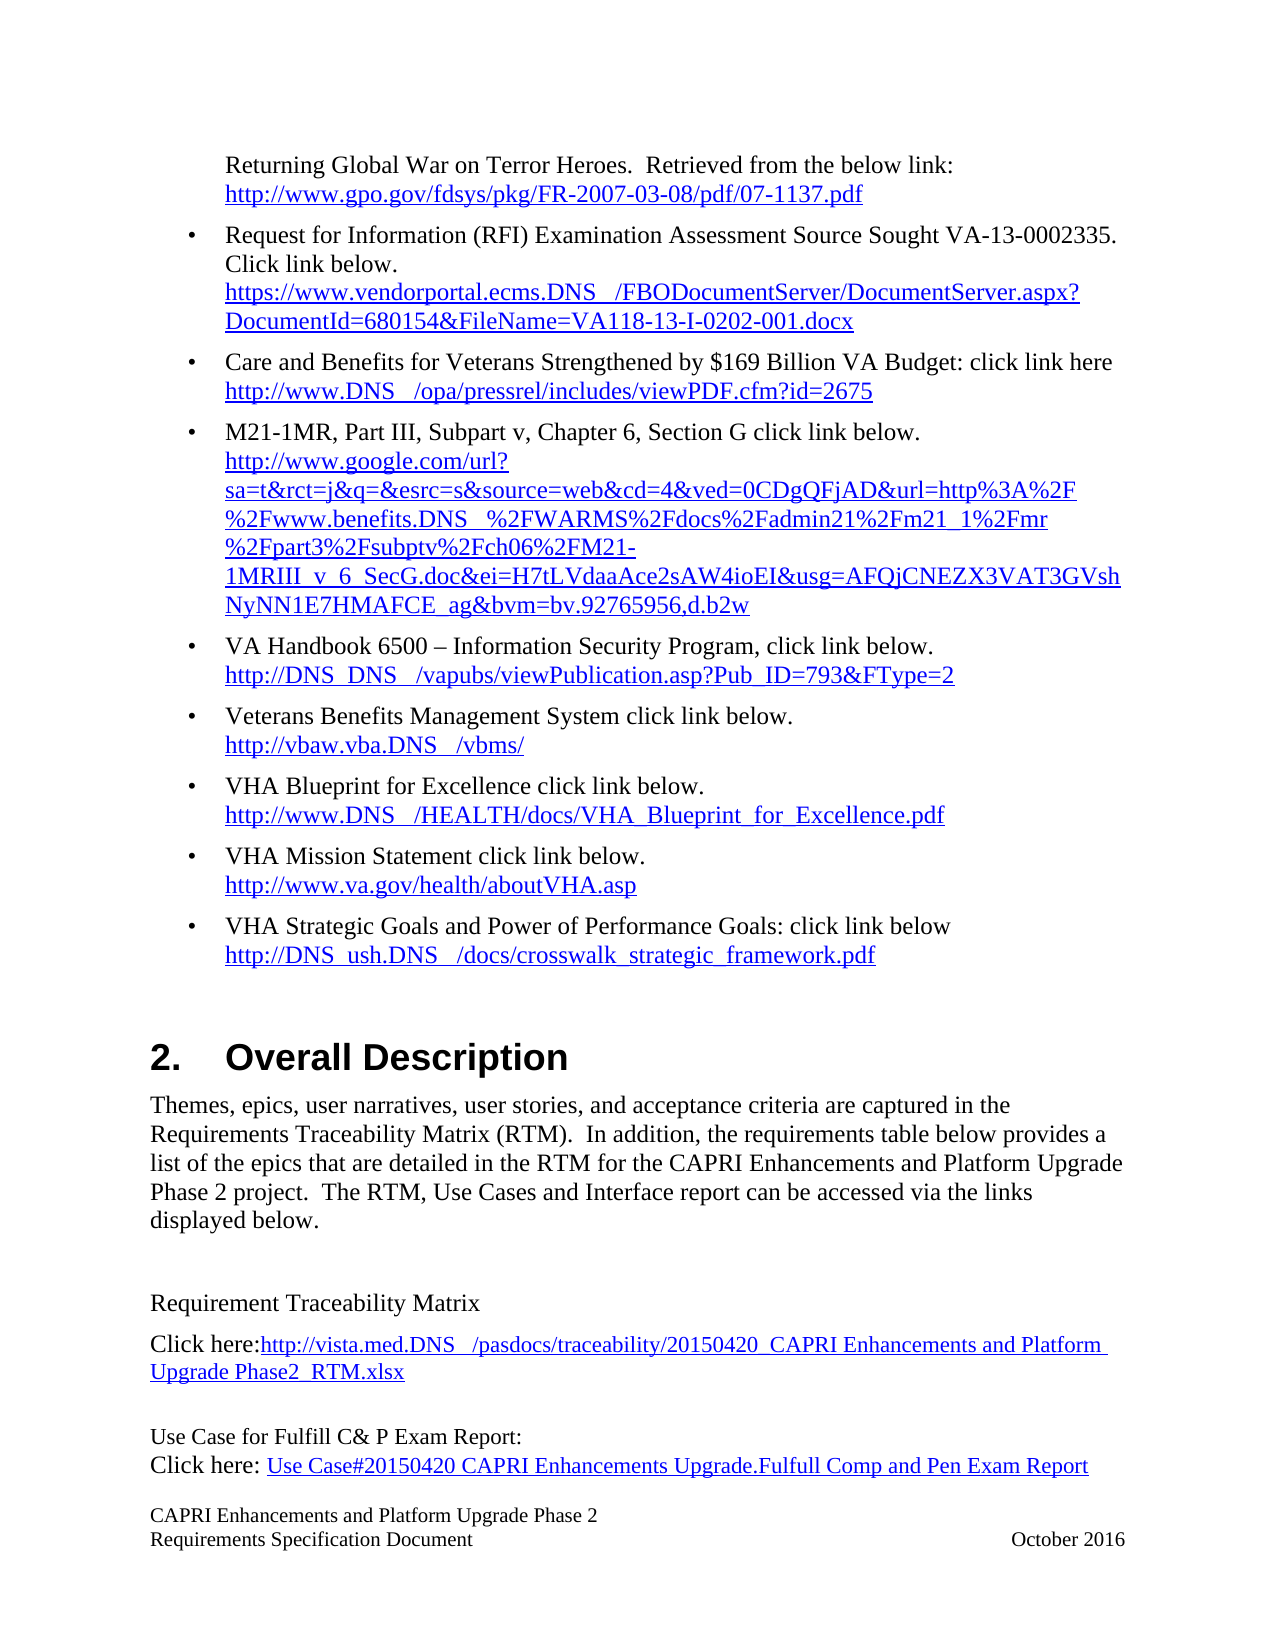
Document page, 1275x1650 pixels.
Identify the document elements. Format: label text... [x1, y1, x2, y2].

text Use Case for Fulfill C& P Exam Report: [150, 1423, 1125, 1450]
list VHA Blueprint for Excellence click link below. http://www.DNS /HEALTH/docs/VHA_Blueprint_for_Excellence.pdf [187, 771, 1125, 829]
list VHA Strategic Goals and Power of Performance Goals: click link below http://DNS ush.DNS /docs/crosswalk_strategic_framework.pdf [187, 911, 1125, 969]
list VHA Mission Statement click link below. http://www.va.gov/health/aboutVHA.asp [187, 841, 1125, 899]
subtitle Overall Description [150, 1035, 1125, 1078]
text Click here:http://vista.med.DNS /pasdocs/traceability/20150420_CAPRI Enhancements and Platform Upgrade Phase2_RTM.xlsx [150, 1329, 1125, 1384]
text Themes, epics, user narratives, user stories, and acceptance criteria are captured in the Requirements Traceability Matrix (RTM). In addition, the requirements table below provides a list of the epics that are detailed in the RTM for the CAPRI Enhancements and Platform Upgrade Phase 2 project. The RTM, Use Cases and Interface report can be accessed via the links displayed below. [150, 1091, 1125, 1234]
list Request for Information (RFI) Examination Assessment Source Sought VA-13-0002335. Click link below. https://www.vendorportal.ecms.DNS /FBODocumentServer/DocumentServer.aspx?DocumentId=680154&FileName=VA118-13-I-0202-001.docx [187, 220, 1125, 335]
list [187, 150, 1125, 207]
list Veterans Benefits Management System click link below. http://vbaw.vba.DNS /vbms/ [187, 701, 1125, 759]
text Click here: Use Case#20150420 CAPRI Enhancements Upgrade.Fulfull Comp and Pen Exam Report [150, 1450, 1125, 1478]
list M21-1MR, Part III, Subpart v, Chapter 6, Section G click link below. http://www.google.com/url?sa=t&rct=j&q=&esrc=s&source=web&cd=4&ved=0CDgQFjAD&url=http%3A%2F%2Fwww.benefits.DNS %2FWARMS%2Fdocs%2Fadmin21%2Fm21_1%2Fmr%2Fpart3%2Fsubptv%2Fch06%2FM21-1MRIII_v_6_SecG.doc&ei=H7tLVdaaAce2sAW4ioEI&usg=AFQjCNEZX3VAT3GVshNyNN1E7HMAFCE_ag&bvm=bv.92765956,d.b2w [187, 417, 1125, 619]
list Care and Benefits for Veterans Strengthened by $169 Billion VA Budget: click link here http://www.DNS /opa/pressrel/includes/viewPDF.cfm?id=2675 [187, 347, 1125, 405]
text Requirement Traceability Matrix [150, 1288, 1125, 1317]
list VA Handbook 6500 – Information Security Program, click link below. http://DNS DNS /vapubs/viewPublication.asp?Pub_ID=793&FType=2 [187, 631, 1125, 689]
